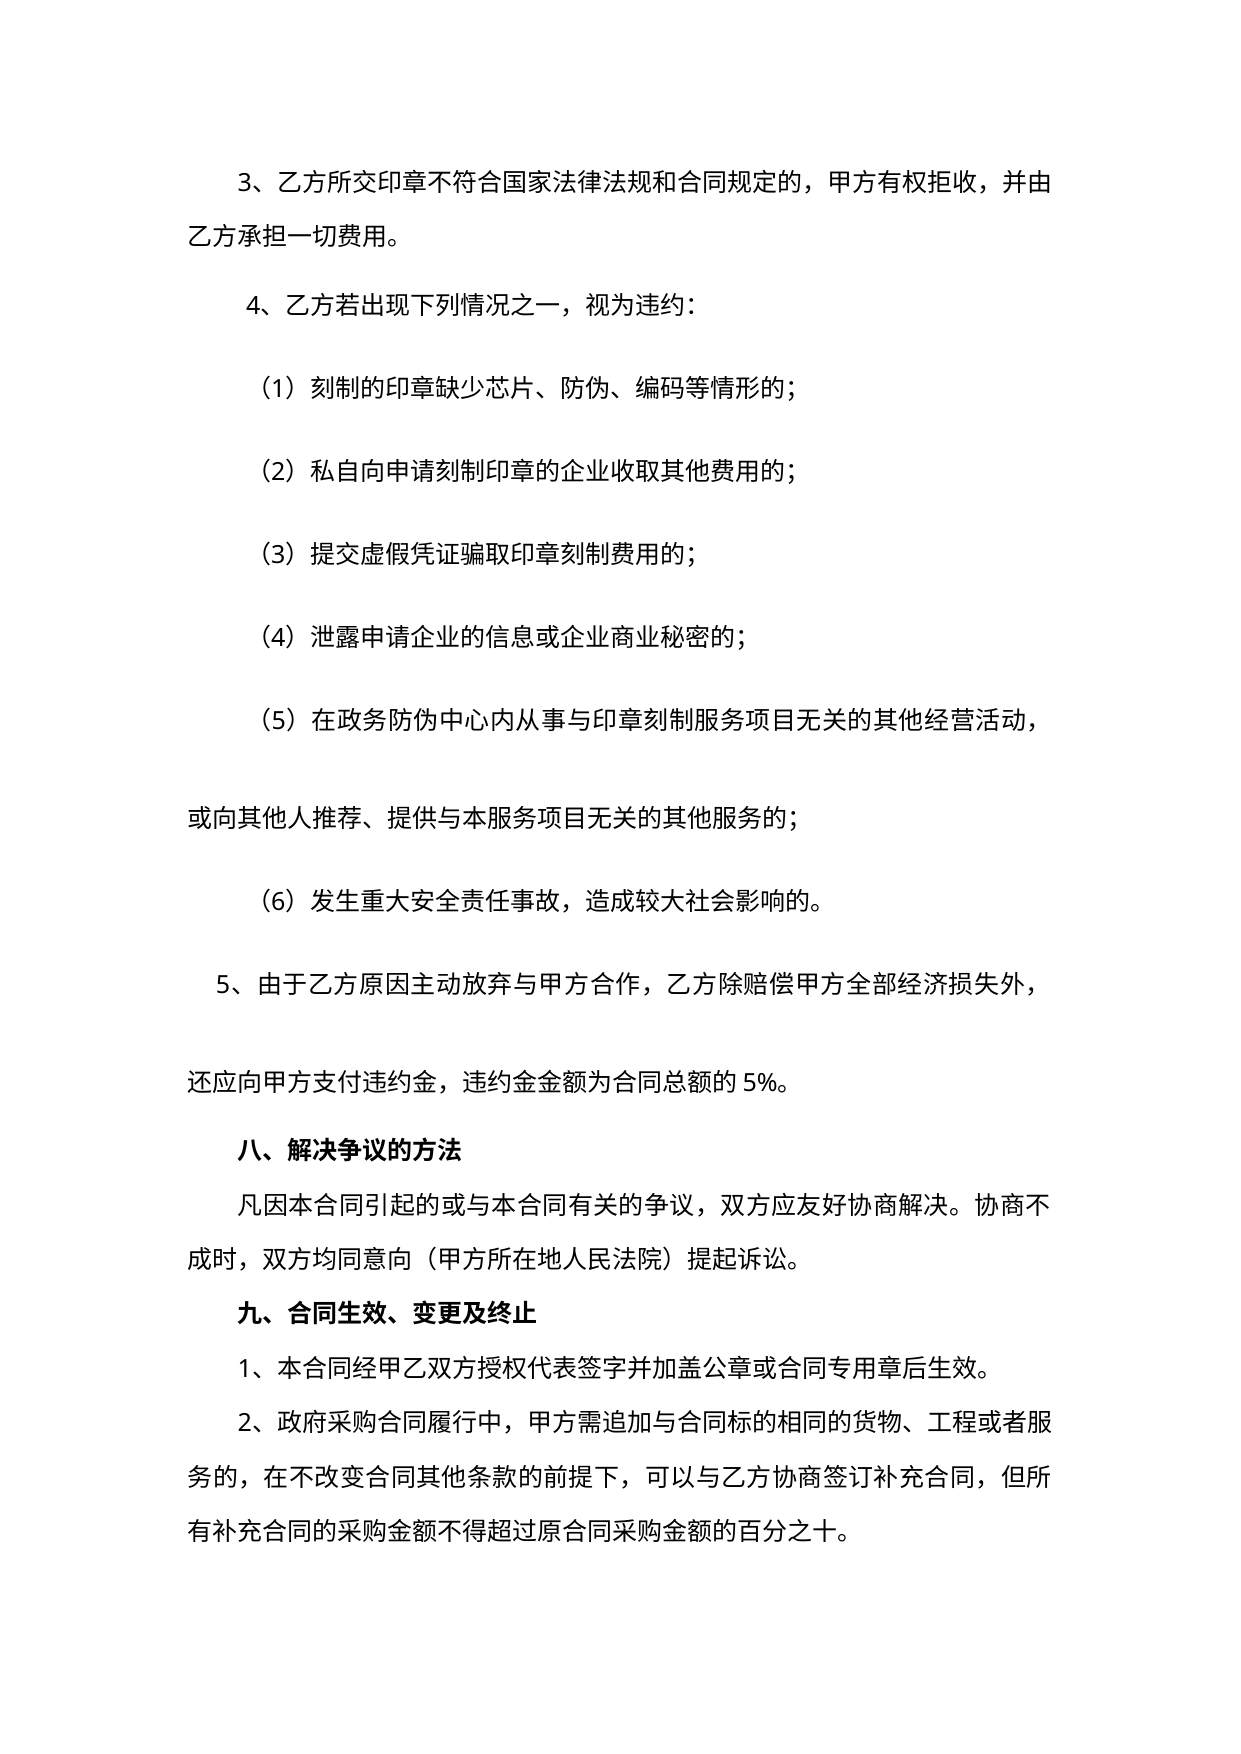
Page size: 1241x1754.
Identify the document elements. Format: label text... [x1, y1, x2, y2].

text （5）在政务防伪中心内从事与印章刻制服务项目无关的其他经营活动，或向其他人推荐、提供与本服务项目无关的其他服务的； [187, 686, 1053, 849]
text 3、乙方所交印章不符合国家法律法规和合同规定的，甲方有权拒收，并由乙方承担一切费用。 [187, 162, 1053, 253]
text （1）刻制的印章缺少芯片、防伪、编码等情形的； [187, 354, 1053, 419]
text 1、本合同经甲乙双方授权代表签字并加盖公章或合同专用章后生效。 [187, 1348, 1053, 1384]
text 2、政府采购合同履行中，甲方需追加与合同标的相同的货物、工程或者服务的，在不改变合同其他条款的前提下，可以与乙方协商签订补充合同，但所有补充合同的采购金额不得超过原合同采购金额的百分之十。 [187, 1403, 1053, 1548]
text （2）私自向申请刻制印章的企业收取其他费用的； [187, 437, 1053, 502]
text 九、合同生效、变更及终止 [187, 1294, 1053, 1330]
text （6）发生重大安全责任事故，造成较大社会影响的。 [187, 867, 1053, 932]
text （4）泄露申请企业的信息或企业商业秘密的； [187, 603, 1053, 668]
text 八、解决争议的方法 [187, 1131, 1053, 1167]
text 5、由于乙方原因主动放弃与甲方合作，乙方除赔偿甲方全部经济损失外，还应向甲方支付违约金，违约金金额为合同总额的5%。 [187, 950, 1053, 1113]
text 凡因本合同引起的或与本合同有关的争议，双方应友好协商解决。协商不成时，双方均同意向（甲方所在地人民法院）提起诉讼。 [187, 1185, 1053, 1276]
text 4、乙方若出现下列情况之一，视为违约： [187, 271, 1053, 336]
text （3）提交虚假凭证骗取印章刻制费用的； [187, 520, 1053, 585]
